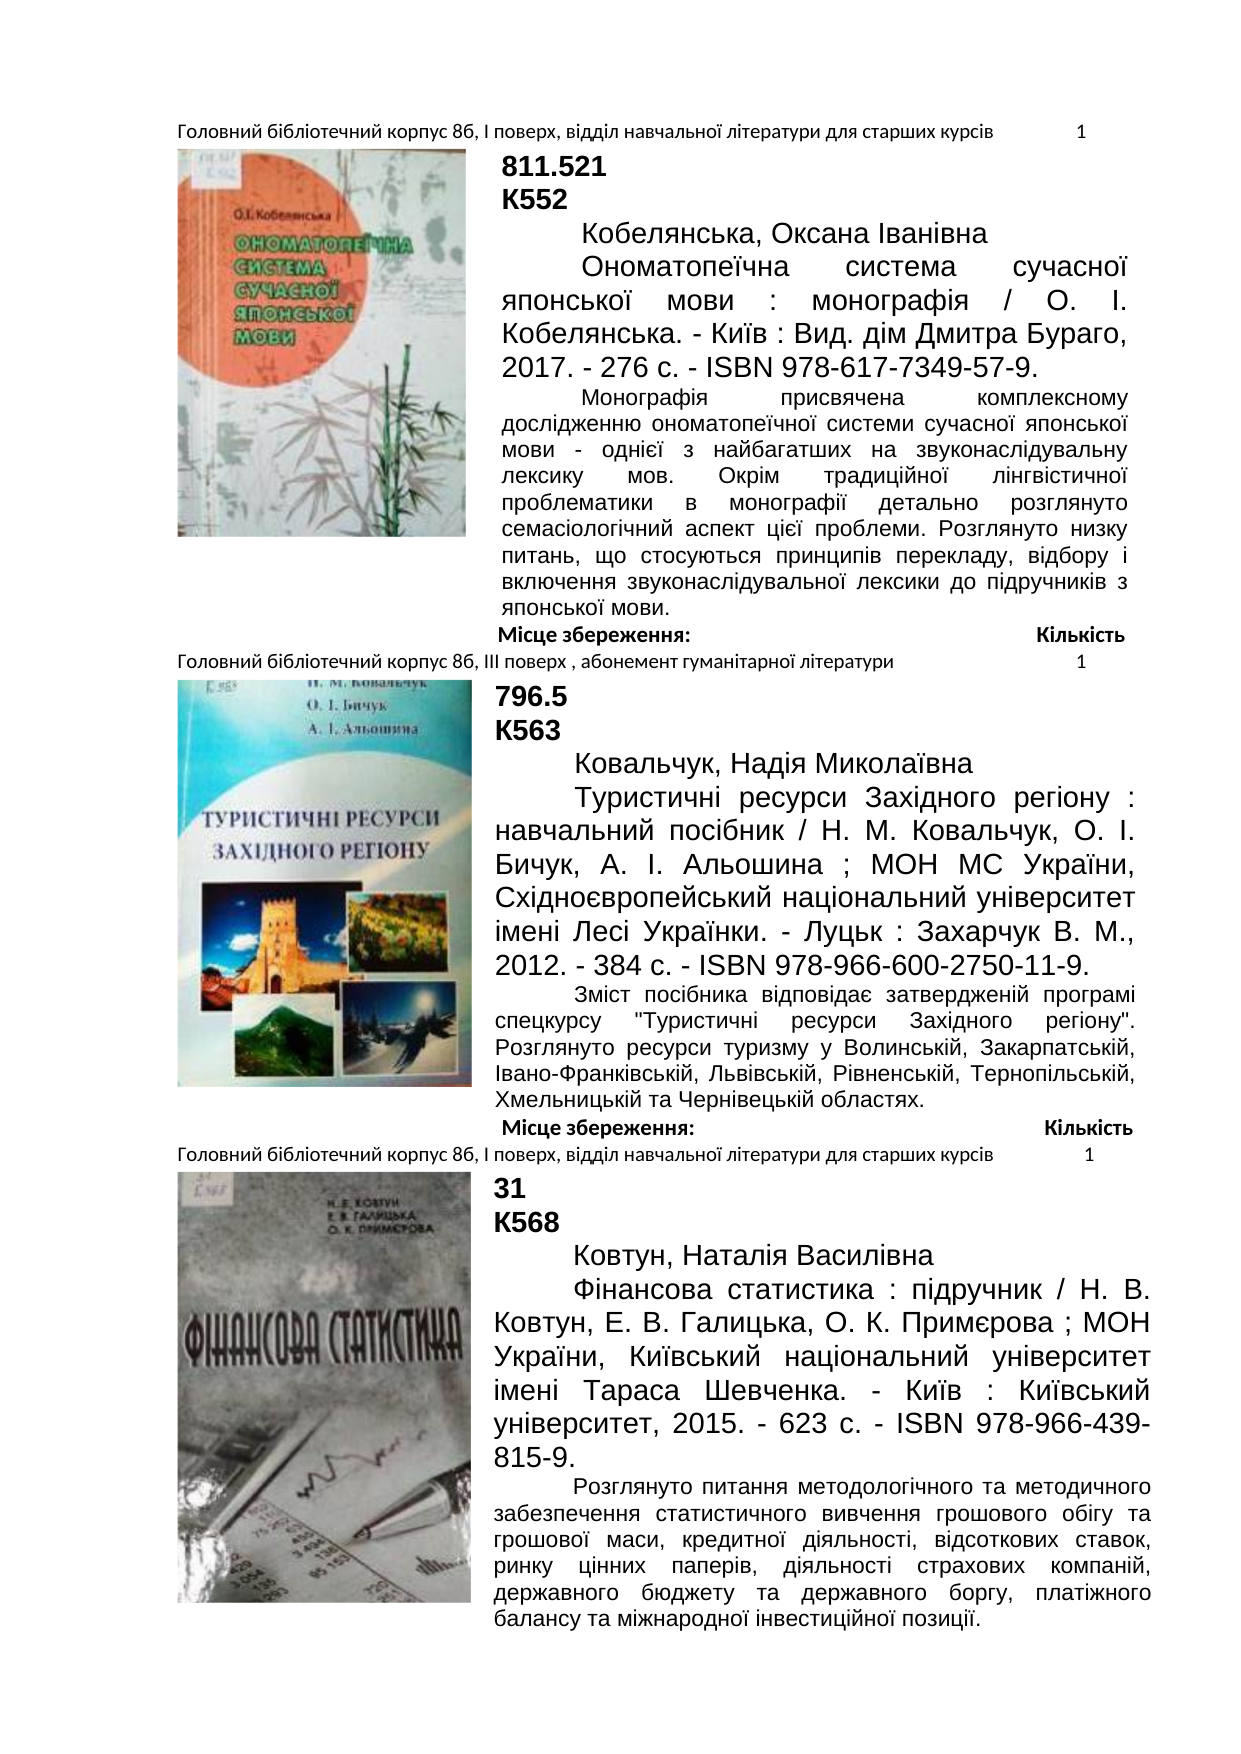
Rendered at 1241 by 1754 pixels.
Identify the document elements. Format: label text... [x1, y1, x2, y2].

table_header 31 К568 Ковтун, Наталія Василівна Фінансова статистика : підручник / Н. В. Ковтун, Е. В. Галицька, О. К. Примєрова ; МОН України, Київський національний університет імені Тараса Шевченка. - Київ : Київський університет, 2015. - 623 с. - ISBN 978-966-439-815-9. Розглянуто питання методологічного та методичного забезпечення статистичного вивчення грошового обігу та грошової маси, кредитної діяльності, відсоткових ставок, ринку цінних паперів, діяльності страхових компаній, державного бюджету та державного боргу, платіжного балансу та міжнародної інвестиційної позиції. [482, 1171, 1163, 1631]
picture [178, 680, 471, 1086]
table_header [166, 679, 483, 1113]
table_cell 1 [1022, 649, 1139, 674]
table_header 796.5 К563 Ковальчук, Надія Миколаївна Туристичні ресурси Західного регіону : навчальний посібник / Н. М. Ковальчук, О. І. Бичук, А. І. Альошина ; МОН МС України, Східноєвропейський національний університет імені Лесі Українки. - Луцьк : Захарчук В. М., 2012. - 384 с. - ISBN 978-966-600-2750-11-9. Зміст посібника відповідає затвердженій програмі спецкурсу "Туристичні ресурси Західного регіону". Розглянуто ресурси туризму у Волинській, Закарпатській, Івано-Франківській, Львівській, Рівненській, Тернопільській, Хмельницькій та Чернівецькій областях. [483, 679, 1147, 1113]
table_header [166, 149, 490, 621]
table_header [166, 1171, 482, 1631]
table_cell Місце збереження: [166, 1113, 1030, 1141]
table_cell Головний бібліотечний корпус 8б, I поверх, відділ навчальної літератури для старших курсів [166, 1141, 1030, 1166]
table_cell Головний бібліотечний корпус 8б, I поверх, відділ навчальної літератури для старших курсів [166, 118, 1022, 143]
picture [178, 1172, 470, 1602]
table_cell Місце збереження: [166, 621, 1022, 649]
table_cell 1 [1030, 1141, 1147, 1166]
picture [178, 149, 465, 536]
table_header 811.521 К552 Кобелянська, Оксана Іванівна Ономатопеїчна система сучасної японської мови : монографія / О. І. Кобелянська. - Київ : Вид. дім Дмитра Бураго, 2017. - 276 с. - ISBN 978-617-7349-57-9. Монографія присвячена комплексному дослідженню ономатопеїчної системи сучасної японської мови - однієї з найбагатших на звуконаслідувальну лексику мов. Окрім традиційної лінгвістичної проблематики в монографії детально розглянуто семасіологічний аспект цієї проблеми. Розглянуто низку питань, що стосуються принципів перекладу, відбору і включення звуконаслідувальної лексики до підручників з японської мови. [490, 149, 1139, 621]
table_cell Кількість [1022, 621, 1139, 649]
table_cell Головний бібліотечний корпус 8б, III поверх , абонемент гуманітарної літератури [166, 649, 1022, 674]
table_cell Кількість [1030, 1113, 1147, 1141]
table_cell 1 [1022, 118, 1139, 143]
